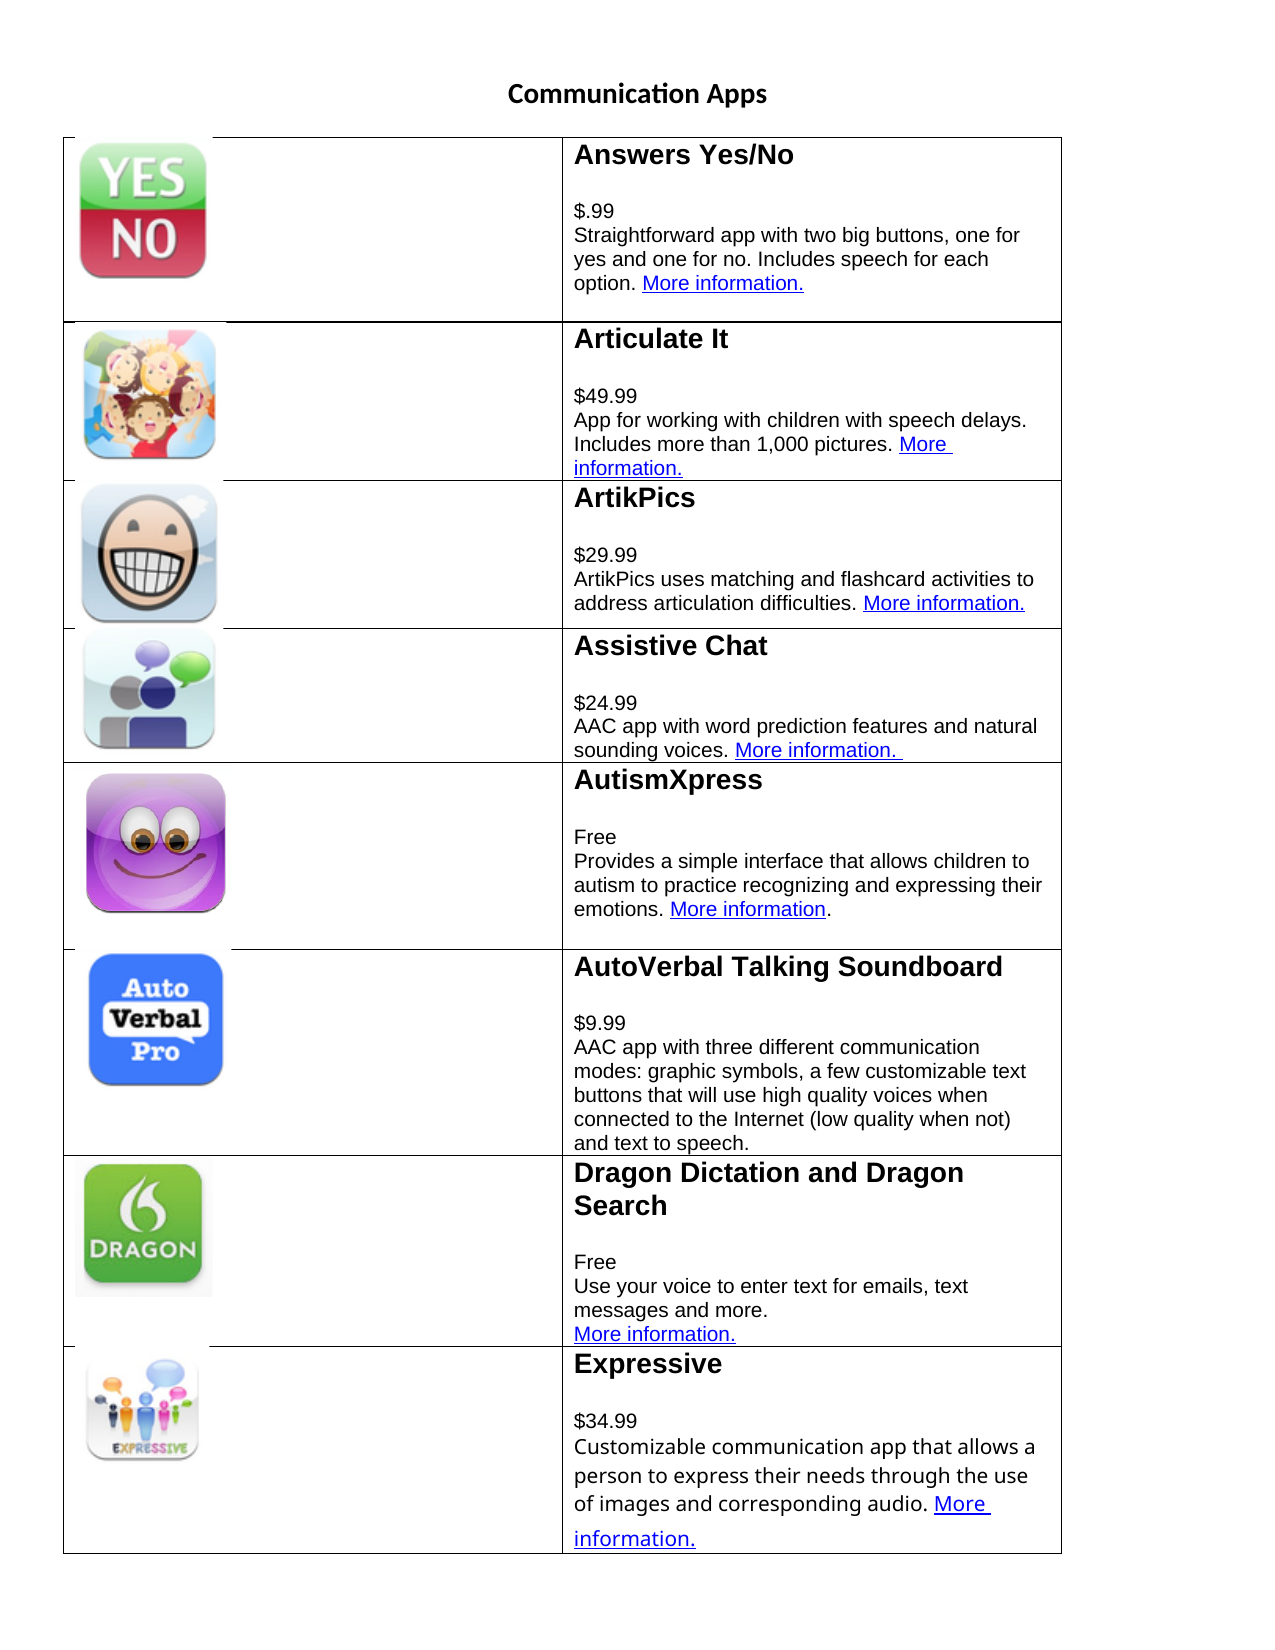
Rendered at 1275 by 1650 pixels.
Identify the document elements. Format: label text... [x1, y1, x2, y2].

table_cell [224, 481, 562, 628]
table_cell ArtikPics $29.99 ArtikPics uses matching and flashcard activities to address articulation difficulties. More information. [563, 481, 1061, 628]
table_cell [64, 763, 562, 949]
picture [75, 322, 227, 467]
table_cell [64, 629, 562, 762]
table_cell Assistive Chat $24.99 AAC app with word prediction features and natural sounding voices. More information. [563, 629, 1061, 762]
picture [75, 1346, 210, 1466]
text Communication Apps [75, 75, 1200, 111]
table_cell AutoVerbal Talking Soundboard $9.99 AAC app with three different communication modes: graphic symbols, a few customizable text buttons that will use high quality voices when connected to the Internet (low quality when not) and text to speech. [563, 950, 1061, 1155]
table_cell AutismXpress Free Provides a simple interface that allows children to autism to practice recognizing and expressing their emotions. More information. [563, 763, 1061, 949]
table_cell Expressive $34.99 Customizable communication app that allows a person to express their needs through the use of images and corresponding audio. More information. [563, 1347, 1061, 1553]
picture [75, 949, 232, 1091]
table_cell Articulate It $49.99 App for working with children with speech delays. Includes more than 1,000 pictures. More information. [563, 323, 1061, 480]
table_cell [64, 1347, 562, 1553]
picture [75, 480, 224, 757]
table_header [64, 138, 562, 321]
table_cell [64, 950, 562, 1155]
table_header Answers Yes/No $.99 Straightforward app with two big buttons, one for yes and one for no. Includes speech for each option. More information. [563, 138, 1061, 321]
table_cell [64, 481, 75, 628]
picture [75, 1156, 213, 1297]
table_cell Dragon Dictation and Dragon Search Free Use your voice to enter text for emails, text messages and more. More information. [563, 1156, 1061, 1346]
table_cell [64, 1156, 562, 1346]
table_cell [64, 323, 562, 480]
picture [75, 137, 213, 285]
picture [75, 763, 234, 921]
